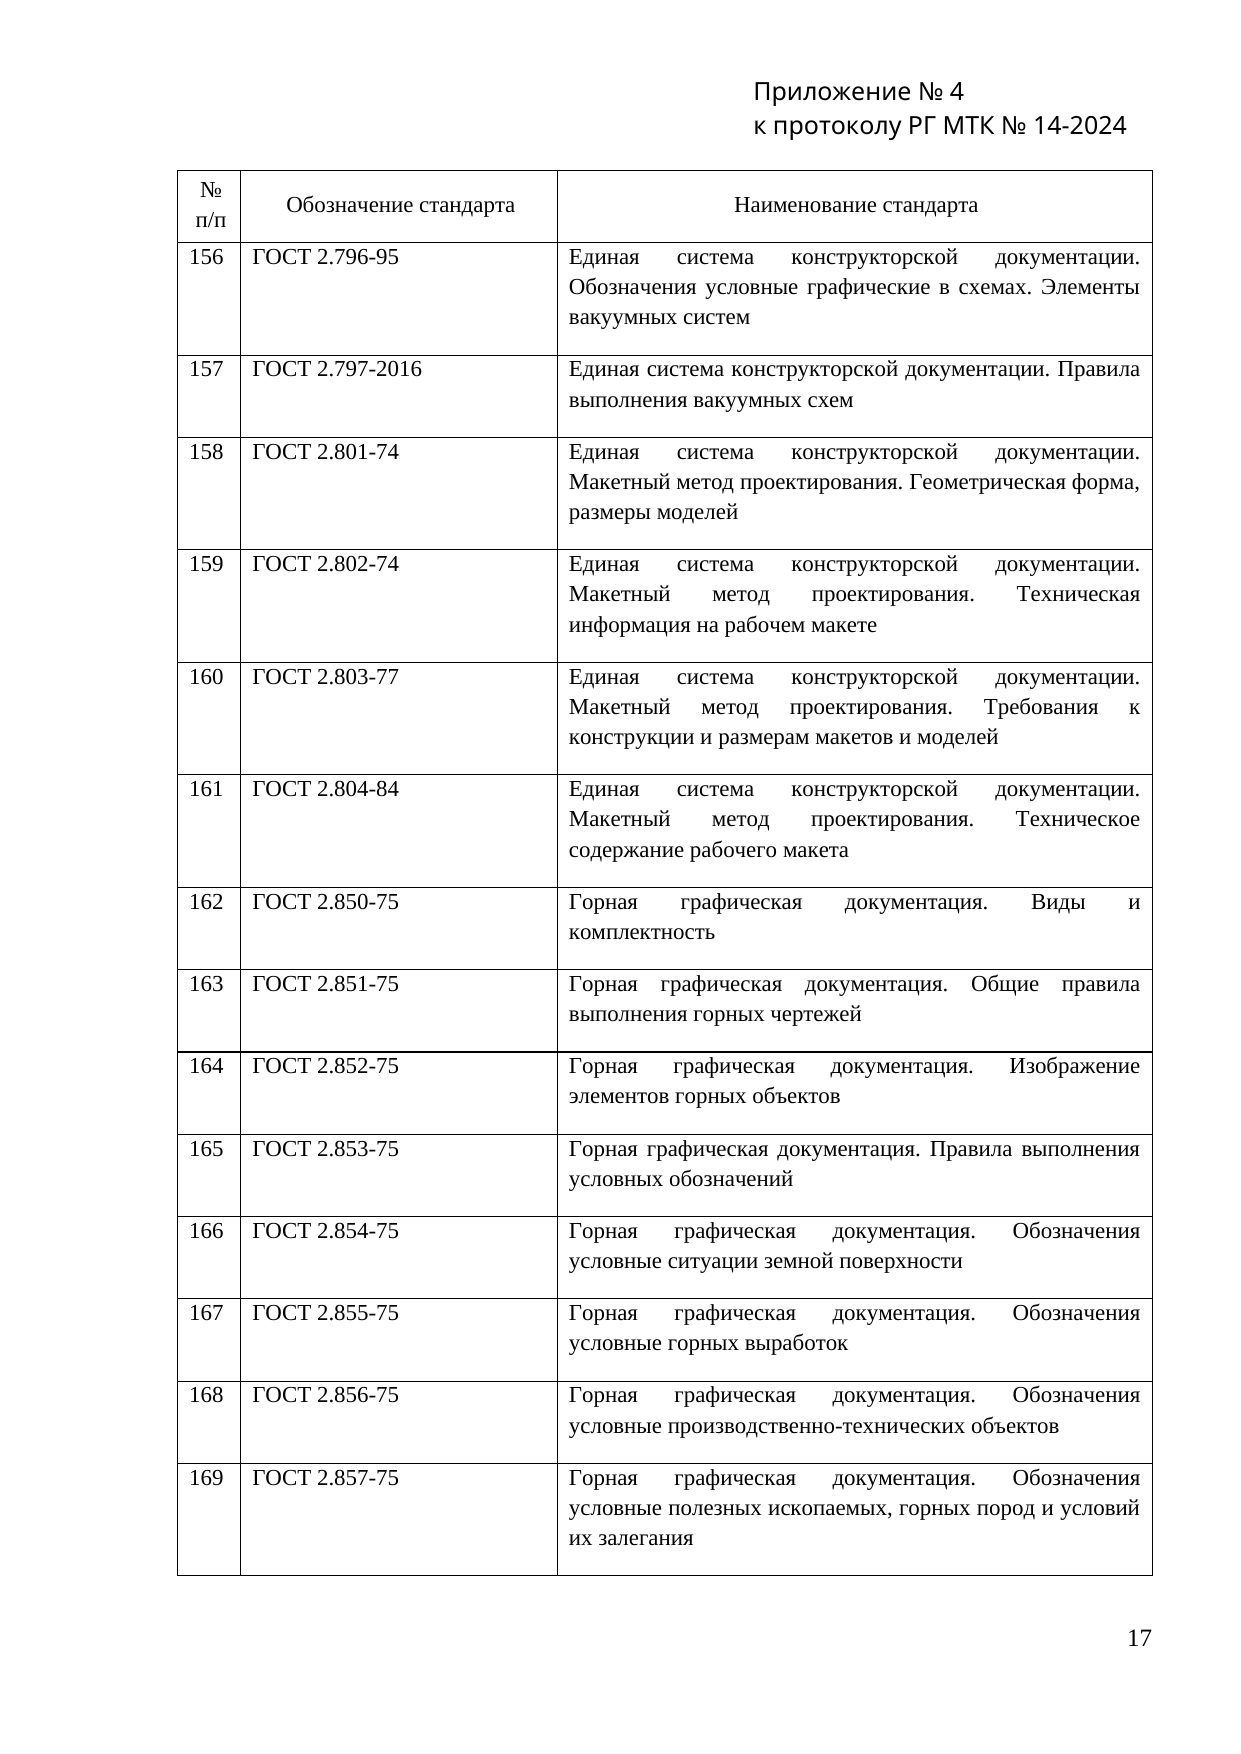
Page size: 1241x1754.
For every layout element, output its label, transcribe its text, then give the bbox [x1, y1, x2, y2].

table_header Наименование стандарта [558, 171, 1152, 242]
table_cell Единая система конструкторской документации. Правила выполнения вакуумных схем [558, 356, 1152, 437]
table_header Обозначение стандарта [241, 171, 557, 242]
table_cell [178, 1135, 240, 1216]
table_cell [178, 970, 240, 1051]
table_cell Единая система конструкторской документации. Макетный метод проектирования. Геометрическая форма, размеры моделей [558, 438, 1152, 549]
table_cell ГОСТ 2.802-74 [241, 550, 557, 662]
table_cell ГОСТ 2.854-75 [241, 1217, 557, 1298]
table_cell [178, 550, 240, 662]
table_cell Горная графическая документация. Обозначения условные производственно-технических объектов [558, 1382, 1152, 1463]
table_cell Горная графическая документация. Изображение элементов горных объектов [558, 1053, 1152, 1134]
table_cell [178, 888, 240, 969]
table_cell Горная графическая документация. Общие правила выполнения горных чертежей [558, 970, 1152, 1051]
table_cell [178, 663, 240, 774]
table_cell Горная графическая документация. Обозначения условные ситуации земной поверхности [558, 1217, 1152, 1298]
table_cell [178, 1217, 240, 1298]
table_cell [178, 356, 240, 437]
table_cell ГОСТ 2.855-75 [241, 1299, 557, 1381]
table_header № п/п [178, 171, 240, 242]
table_cell ГОСТ 2.852-75 [241, 1053, 557, 1134]
table_cell [178, 1464, 240, 1575]
table_cell [178, 1053, 240, 1134]
table_cell [178, 243, 240, 354]
table_cell ГОСТ 2.850-75 [241, 888, 557, 969]
table_cell Единая система конструкторской документации. Макетный метод проектирования. Техническая информация на рабочем макете [558, 550, 1152, 662]
table_cell ГОСТ 2.853-75 [241, 1135, 557, 1216]
table_cell Единая система конструкторской документации. Макетный метод проектирования. Требования к конструкции и размерам макетов и моделей [558, 663, 1152, 774]
table_cell ГОСТ 2.851-75 [241, 970, 557, 1051]
table_cell Горная графическая документация. Правила выполнения условных обозначений [558, 1135, 1152, 1216]
table_cell ГОСТ 2.804-84 [241, 775, 557, 887]
table_cell Единая система конструкторской документации. Макетный метод проектирования. Техническое содержание рабочего макета [558, 775, 1152, 887]
table_cell Горная графическая документация. Виды и комплектность [558, 888, 1152, 969]
table_cell Единая система конструкторской документации. Обозначения условные графические в схемах. Элементы вакуумных систем [558, 243, 1152, 354]
table_cell [178, 1299, 240, 1381]
table_cell ГОСТ 2.803-77 [241, 663, 557, 774]
table_cell ГОСТ 2.857-75 [241, 1464, 557, 1575]
table_cell ГОСТ 2.797-2016 [241, 356, 557, 437]
table_cell ГОСТ 2.801-74 [241, 438, 557, 549]
table_cell [178, 775, 240, 887]
table_cell [178, 1382, 240, 1463]
table_cell [178, 438, 240, 549]
table_cell ГОСТ 2.796-95 [241, 243, 557, 354]
table_cell ГОСТ 2.856-75 [241, 1382, 557, 1463]
table_cell Горная графическая документация. Обозначения условные горных выработок [558, 1299, 1152, 1381]
table_cell Горная графическая документация. Обозначения условные полезных ископаемых, горных пород и условий их залегания [558, 1464, 1152, 1575]
